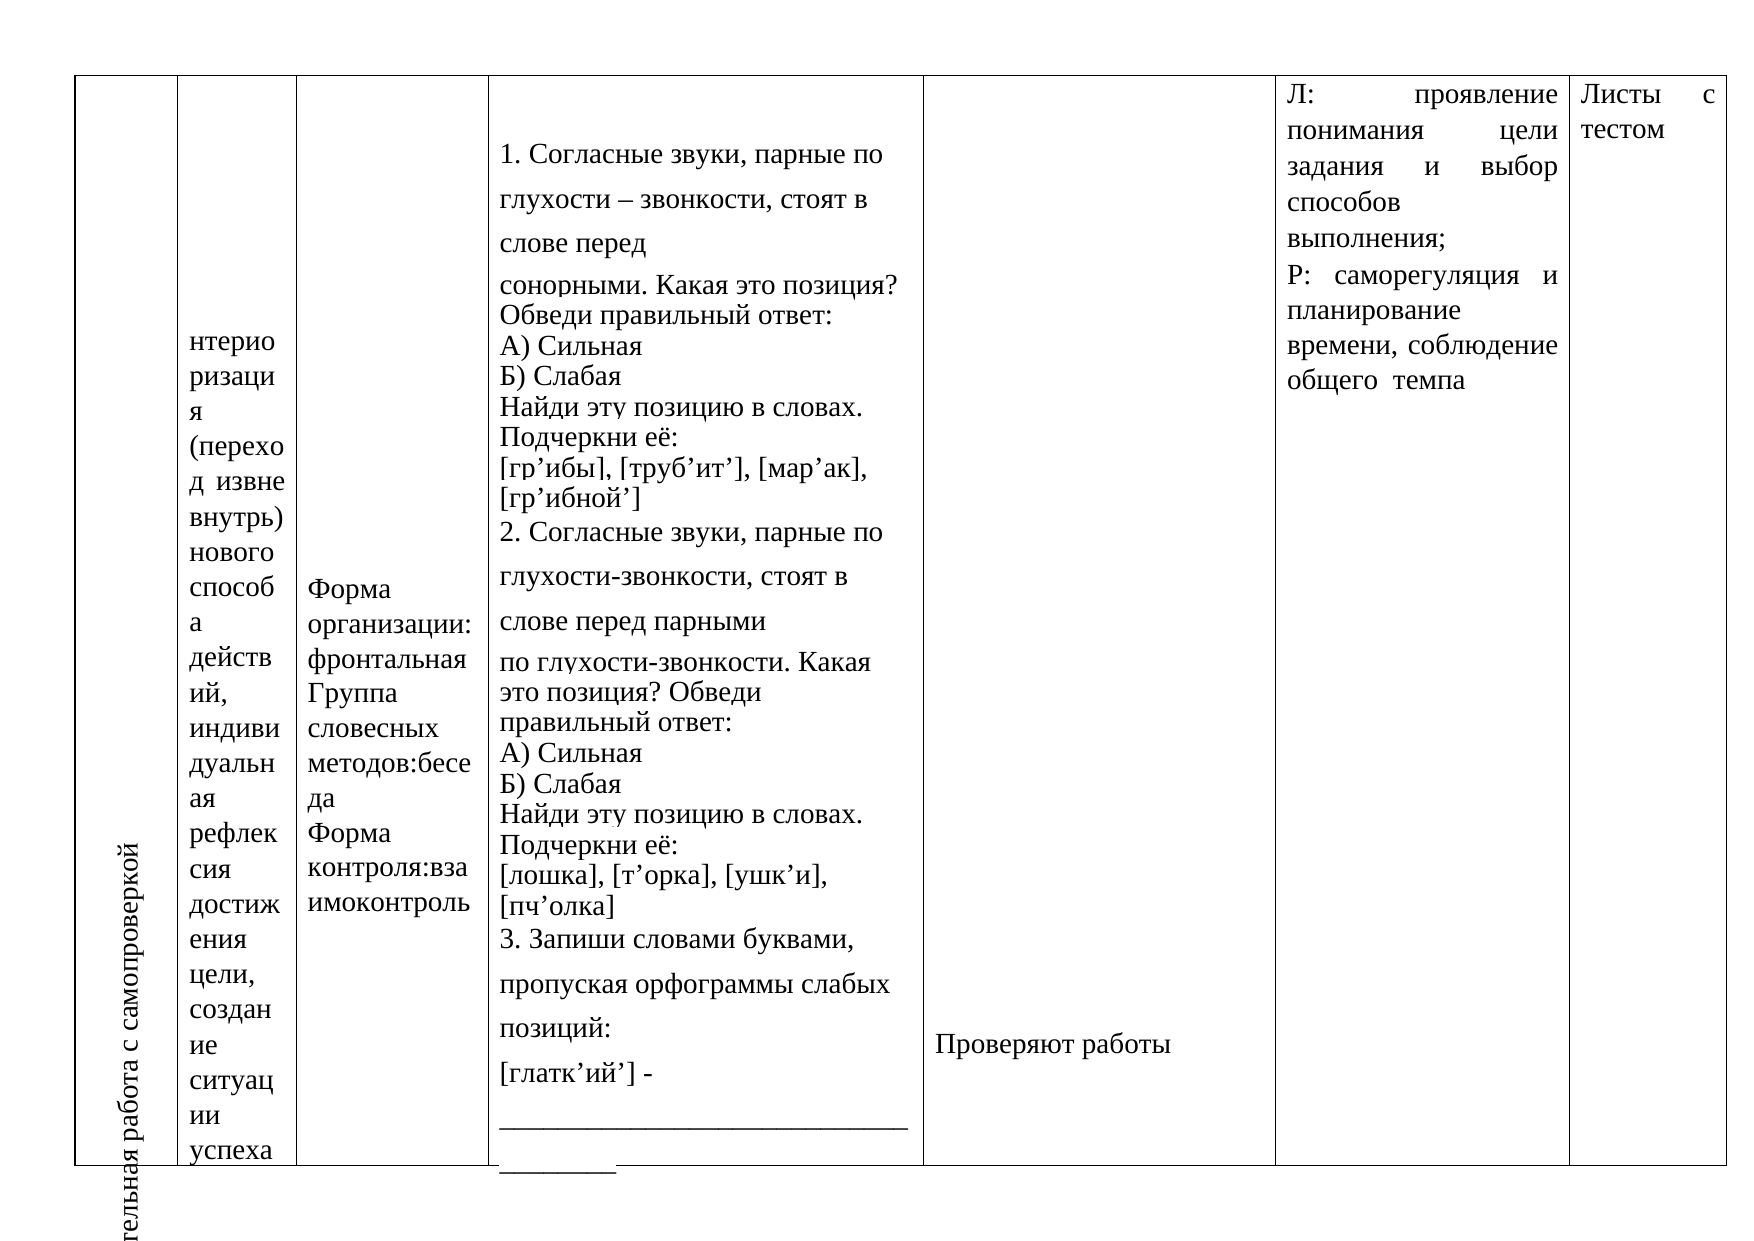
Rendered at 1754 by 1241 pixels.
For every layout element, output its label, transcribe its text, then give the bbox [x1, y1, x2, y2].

table_cell Форма организации:фронтальная Группа словесных методов:беседа Форма контроля:взаимоконтроль [297, 76, 488, 1165]
table_cell 1. Согласные звуки, парные по глухости – звонкости, стоят в слове перед сонорными. Какая это позиция? Обведи правильный ответ: А) Сильная Б) Слабая Найди эту позицию в словах. Подчеркни её: [гр’ибы], [труб’ит’], [мар’ак], [гр’ибной’] 2. Согласные звуки, парные по глухости-звонкости, стоят в слове перед парными по глухости-звонкости. Какая это позиция? Обведи правильный ответ: А) Сильная Б) Слабая Найди эту позицию в словах. Подчеркни её: [лошка], [т’орка], [ушк’и], [пч’олка] 3. Запиши словами буквами, пропуская орфограммы слабых позиций: [глатк’ий’] - ____________________________________ [лашатка] - ____________________________________ [489, 76, 923, 1165]
table_cell VI.Самостоятельная работа с самопроверкой [76, 76, 177, 1165]
table_cell нтериоризация (переход извне внутрь) нового способа действий, индивидуальная рефлексия достижения цели, создание ситуации успеха [178, 76, 296, 1165]
table_cell Листы с тестом [1570, 76, 1726, 1165]
table_cell Проверяют работы [924, 76, 1275, 1165]
table_cell Л: проявление понимания цели задания и выбор способов выполнения; Р: саморегуляция и планирование времени, соблюдение общего темпа [1276, 76, 1569, 1165]
